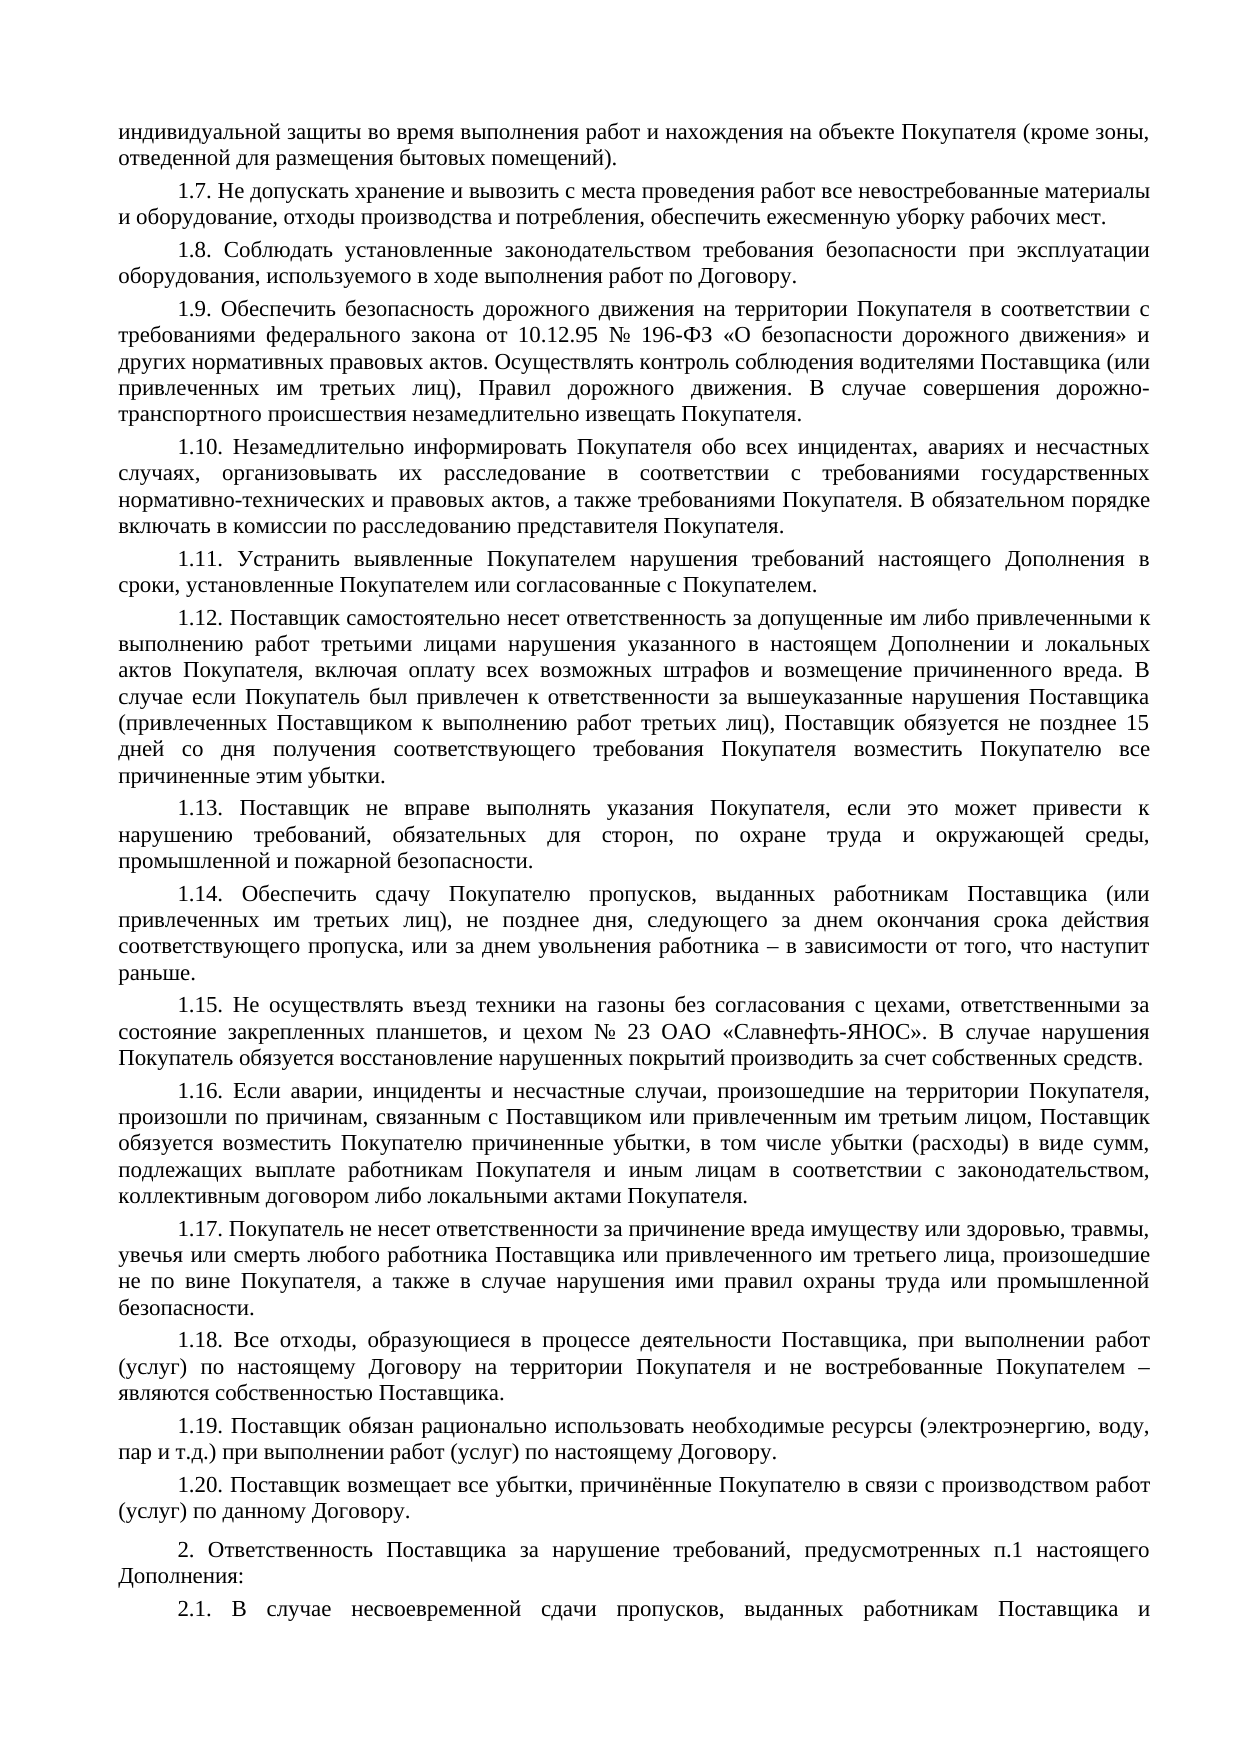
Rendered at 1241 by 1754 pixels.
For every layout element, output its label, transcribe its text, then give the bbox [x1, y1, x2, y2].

text 1.7. Не допускать хранение и вывозить с места проведения работ все невостребованные материалы и оборудование, отходы производства и потребления, обеспечить ежесменную уборку рабочих мест. [118, 177, 1152, 230]
text 2. Ответственность Поставщика за нарушение требований, предусмотренных п.1 настоящего Дополнения: [118, 1536, 1152, 1588]
text 1.11. Устранить выявленные Покупателем нарушения требований настоящего Дополнения в сроки, установленные Покупателем или согласованные с Покупателем. [118, 545, 1152, 597]
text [118, 1595, 1152, 1621]
text 1.17. Покупатель не несет ответственности за причинение вреда имуществу или здоровью, травмы, увечья или смерть любого работника Поставщика или привлеченного им третьего лица, произошедшие не по вине Покупателя, а также в случае нарушения ими правил охраны труда или промышленной безопасности. [118, 1215, 1152, 1320]
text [118, 118, 1152, 171]
text 1.19. Поставщик обязан рационально использовать необходимые ресурсы (электроэнергию, воду, пар и т.д.) при выполнении работ (услуг) по настоящему Договору. [118, 1412, 1152, 1464]
text 1.14. Обеспечить сдачу Покупателю пропусков, выданных работникам Поставщика (или привлеченных им третьих лиц), не позднее дня, следующего за днем окончания срока действия соответствующего пропуска, или за днем увольнения работника – в зависимости от того, что наступит раньше. [118, 880, 1152, 985]
text 1.15. Не осуществлять въезд техники на газоны без согласования с цехами, ответственными за состояние закрепленных планшетов, и цехом № 23 ОАО «Славнефть-ЯНОС». В случае нарушения Покупатель обязуется восстановление нарушенных покрытий производить за счет собственных средств. [118, 991, 1152, 1070]
text 1.18. Все отходы, образующиеся в процессе деятельности Поставщика, при выполнении работ (услуг) по настоящему Договору на территории Покупателя и не востребованные Покупателем – являются собственностью Поставщика. [118, 1326, 1152, 1405]
text 1.16. Если аварии, инциденты и несчастные случаи, произошедшие на территории Покупателя, произошли по причинам, связанным с Поставщиком или привлеченным им третьим лицом, Поставщик обязуется возместить Покупателю причиненные убытки, в том числе убытки (расходы) в виде сумм, подлежащих выплате работникам Покупателя и иным лицам в соответствии с законодательством, коллективным договором либо локальными актами Покупателя. [118, 1077, 1152, 1208]
text 1.12. Поставщик самостоятельно несет ответственность за допущенные им либо привлеченными к выполнению работ третьими лицами нарушения указанного в настоящем Дополнении и локальных актов Покупателя, включая оплату всех возможных штрафов и возмещение причиненного вреда. В случае если Покупатель был привлечен к ответственности за вышеуказанные нарушения Поставщика (привлеченных Поставщиком к выполнению работ третьих лиц), Поставщик обязуется не позднее 15 дней со дня получения соответствующего требования Покупателя возместить Покупателю все причиненные этим убытки. [118, 604, 1152, 788]
text 1.20. Поставщик возмещает все убытки, причинённые Покупателю в связи с производством работ (услуг) по данному Договору. [118, 1471, 1152, 1523]
text 1.9. Обеспечить безопасность дорожного движения на территории Покупателя в соответствии с требованиями федерального закона от 10.12.95 № 196-ФЗ «О безопасности дорожного движения» и других нормативных правовых актов. Осуществлять контроль соблюдения водителями Поставщика (или привлеченных им третьих лиц), Правил дорожного движения. В случае совершения дорожно-транспортного происшествия незамедлительно извещать Покупателя. [118, 295, 1152, 427]
text 1.10. Незамедлительно информировать Покупателя обо всех инцидентах, авариях и несчастных случаях, организовывать их расследование в соответствии с требованиями государственных нормативно-технических и правовых актов, а также требованиями Покупателя. В обязательном порядке включать в комиссии по расследованию представителя Покупателя. [118, 433, 1152, 538]
text 1.13. Поставщик не вправе выполнять указания Покупателя, если это может привести к нарушению требований, обязательных для сторон, по охране труда и окружающей среды, промышленной и пожарной безопасности. [118, 794, 1152, 873]
text 1.8. Соблюдать установленные законодательством требования безопасности при эксплуатации оборудования, используемого в ходе выполнения работ по Договору. [118, 236, 1152, 289]
